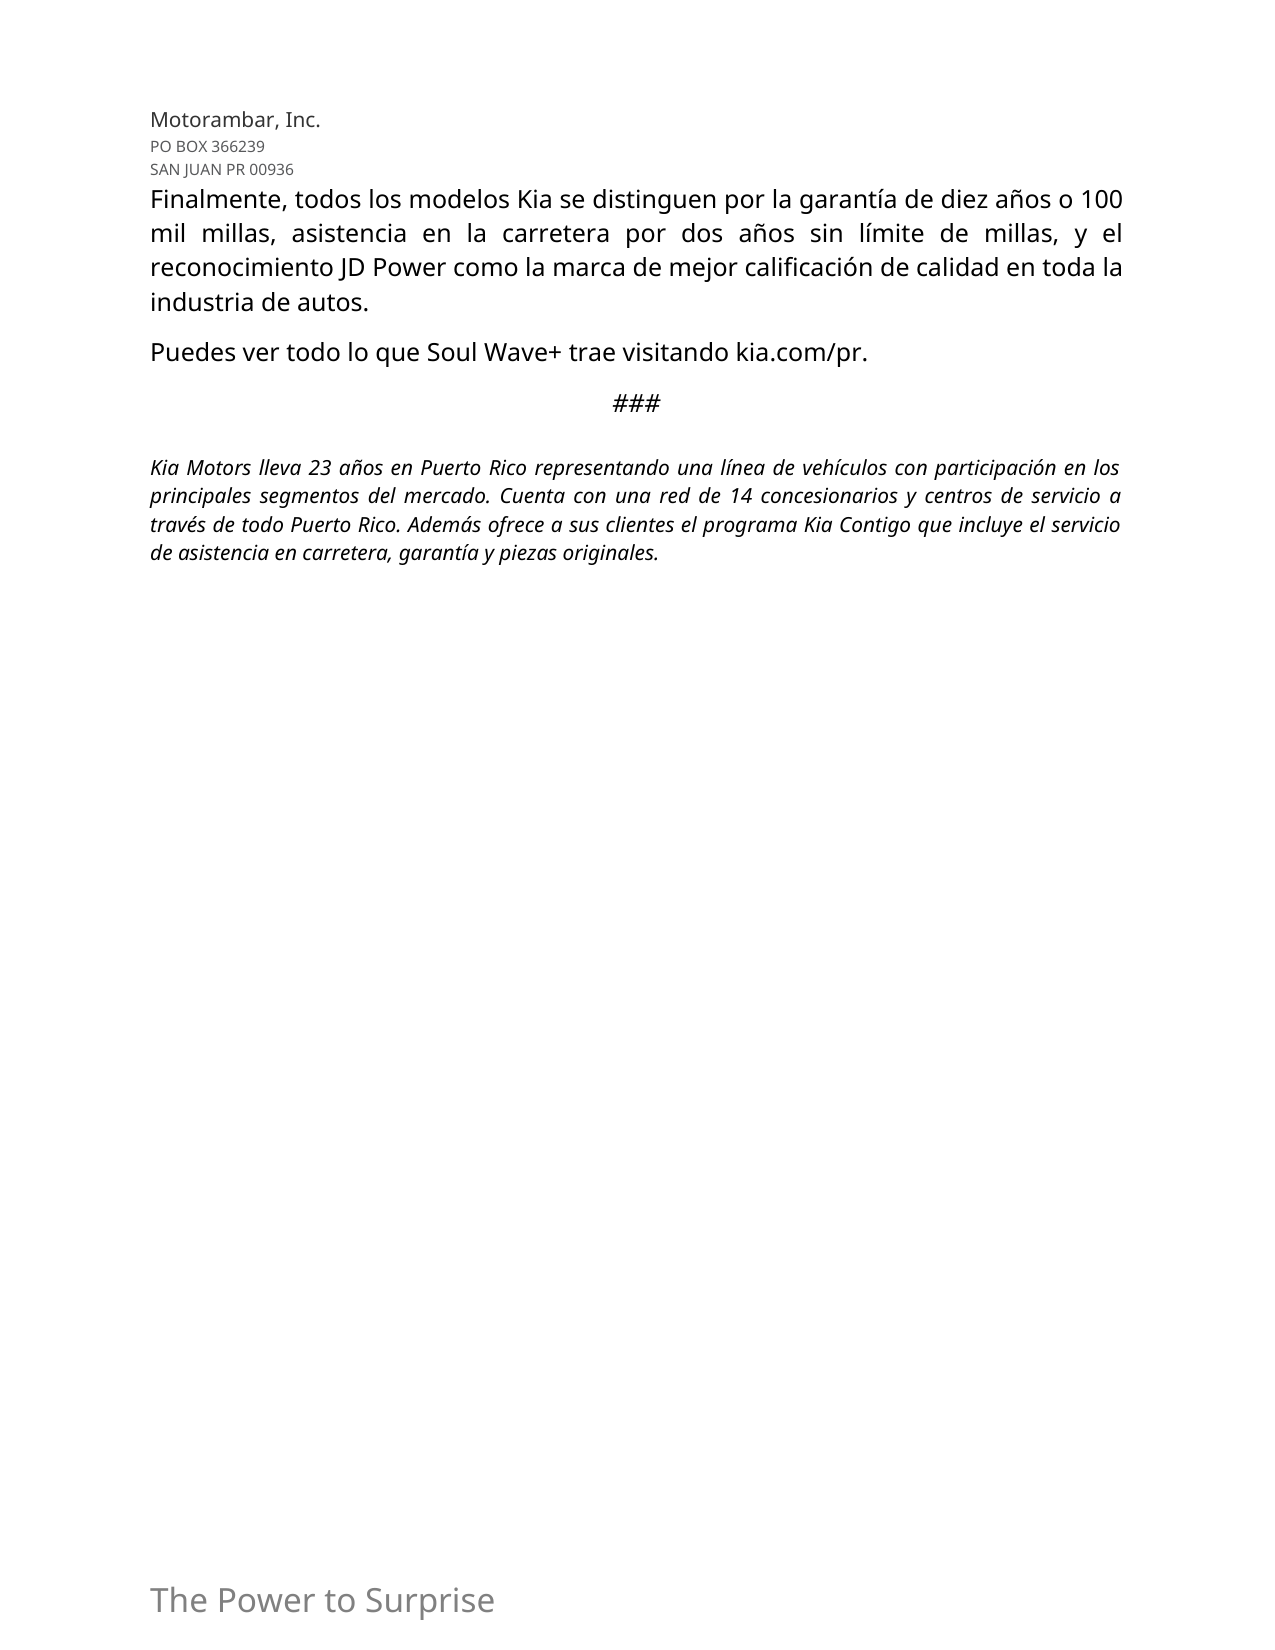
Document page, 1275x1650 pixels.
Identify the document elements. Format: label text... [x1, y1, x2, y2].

text Puedes ver todo lo que Soul Wave+ trae visitando kia.com/pr. [150, 335, 1125, 369]
text ### [150, 386, 1125, 420]
text Finalmente, todos los modelos Kia se distinguen por la garantía de diez años o 100 mil millas, asistencia en la carretera por dos años sin límite de millas, y el reconocimiento JD Power como la marca de mejor calificación de calidad en toda la industria de autos. [150, 182, 1125, 318]
text Kia Motors lleva 23 años en Puerto Rico representando una línea de vehículos con participación en los principales segmentos del mercado. Cuenta con una red de 14 concesionarios y centros de servicio a través de todo Puerto Rico. Además ofrece a sus clientes el programa Kia Contigo que incluye el servicio de asistencia en carretera, garantía y piezas originales. [150, 453, 1125, 567]
